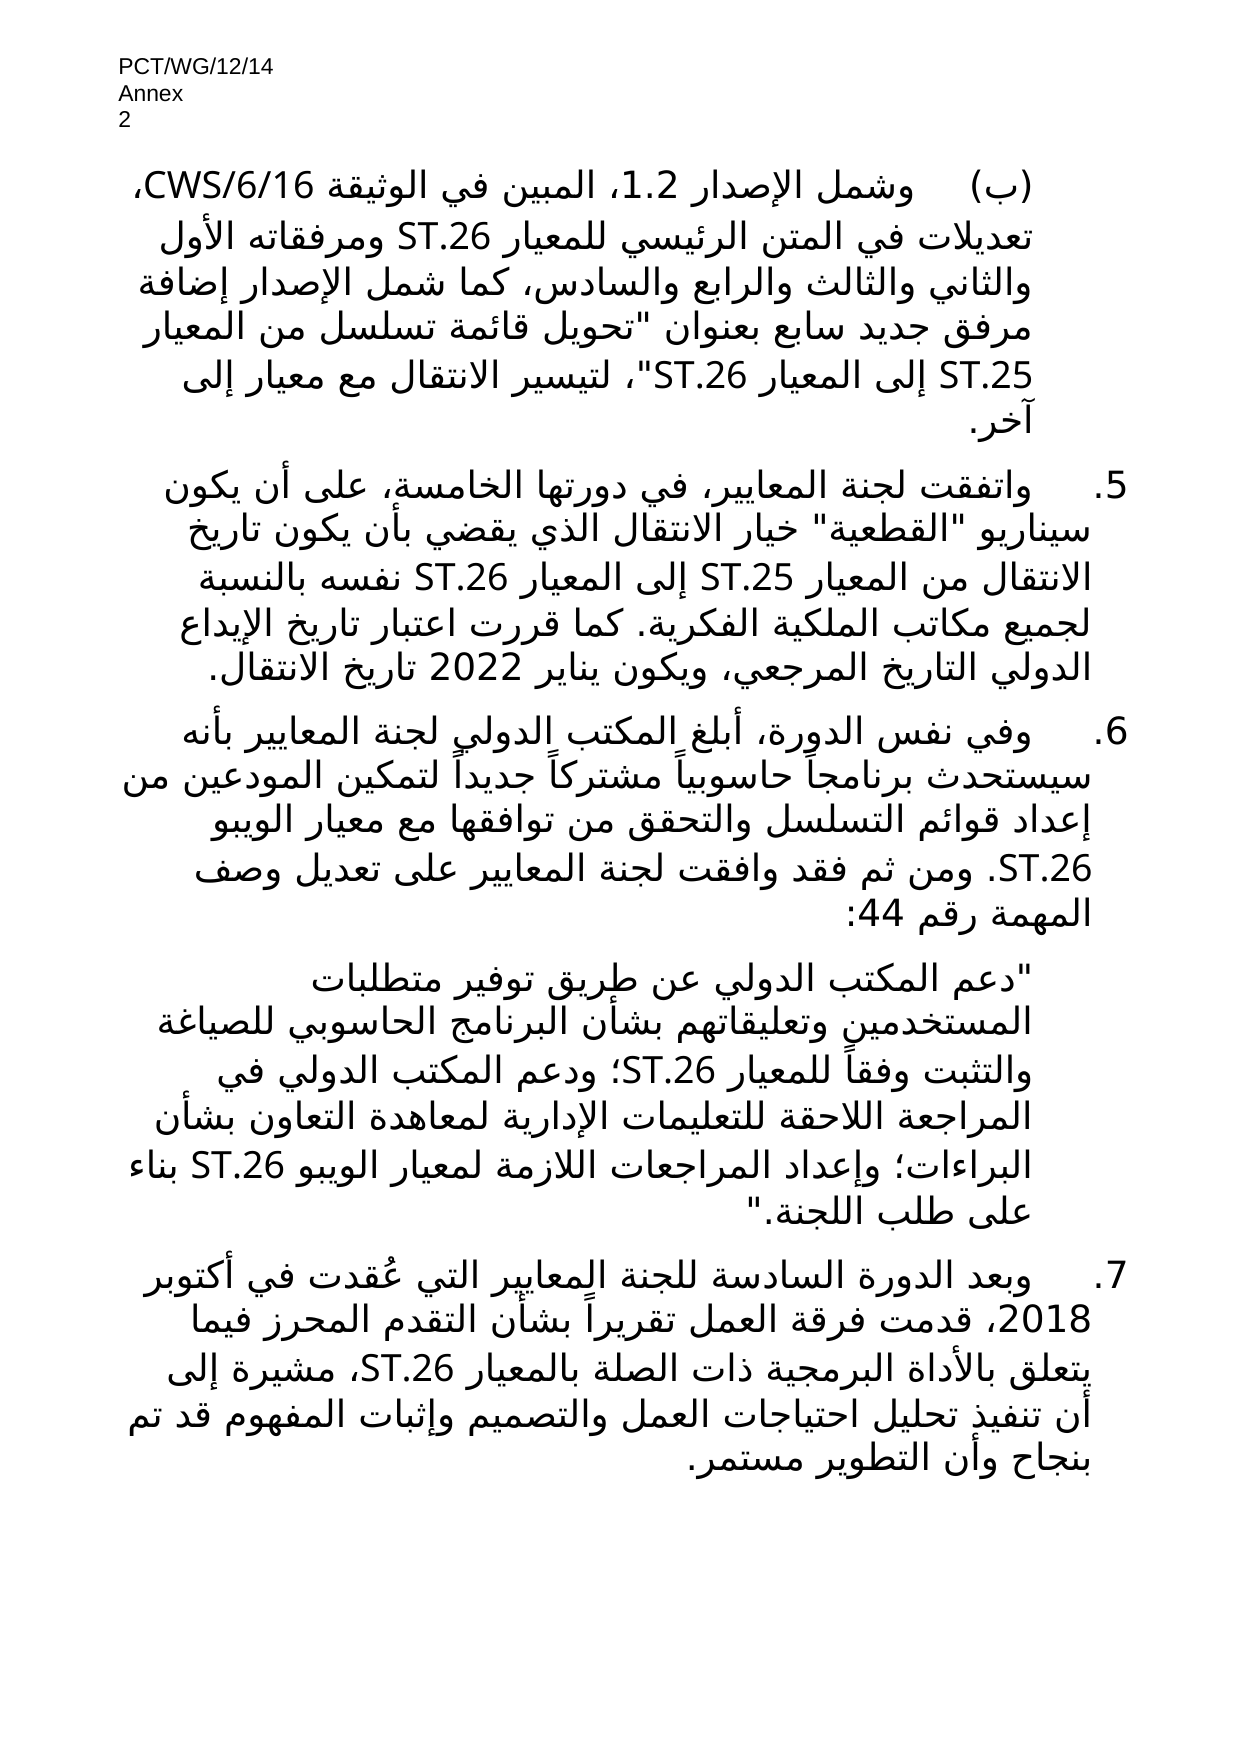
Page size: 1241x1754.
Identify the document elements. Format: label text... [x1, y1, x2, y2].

text واتفقت لجنة المعايير، في دورتها الخامسة، على أن يكون سيناريو "القطعية" خيار الانتقال الذي يقضي بأن يكون تاريخ الانتقال من المعيار ST.25 إلى المعيار ST.26 نفسه بالنسبة لجميع مكاتب الملكية الفكرية. كما قررت اعتبار تاريخ الإيداع الدولي التاريخ المرجعي، ويكون يناير 2022 تاريخ الانتقال. [118, 463, 1092, 689]
text (ب) وشمل الإصدار 1.2، المبين في الوثيقة CWS/6/16، تعديلات في المتن الرئيسي للمعيار ST.26 ومرفقاته الأول والثاني والثالث والرابع والسادس، كما شمل الإصدار إضافة مرفق جديد سابع بعنوان "تحويل قائمة تسلسل من المعيار ST.25 إلى المعيار ST.26"، لتيسير الانتقال مع معيار إلى آخر. [118, 158, 1033, 443]
text "دعم المكتب الدولي عن طريق توفير متطلبات المستخدمين وتعليقاتهم بشأن البرنامج الحاسوبي للصياغة والتثبت وفقاً للمعيار ST.26؛ ودعم المكتب الدولي في المراجعة اللاحقة للتعليمات الإدارية لمعاهدة التعاون بشأن البراءات؛ وإعداد المراجعات اللازمة لمعيار الويبو ST.26 بناء على طلب اللجنة." [118, 956, 1033, 1233]
text وبعد الدورة السادسة للجنة المعايير التي عُقدت في أكتوبر 2018، قدمت فرقة العمل تقريراً بشأن التقدم المحرز فيما يتعلق بالأداة البرمجية ذات الصلة بالمعيار ST.26، مشيرة إلى أن تنفيذ تحليل احتياجات العمل والتصميم وإثبات المفهوم قد تم بنجاح وأن التطوير مستمر. [118, 1254, 1092, 1479]
text وفي نفس الدورة، أبلغ المكتب الدولي لجنة المعايير بأنه سيستحدث برنامجاً حاسوبياً مشتركاً جديداً لتمكين المودعين من إعداد قوائم التسلسل والتحقق من توافقها مع معيار الويبو ST.26. ومن ثم فقد وافقت لجنة المعايير على تعديل وصف المهمة رقم 44: [118, 710, 1092, 936]
